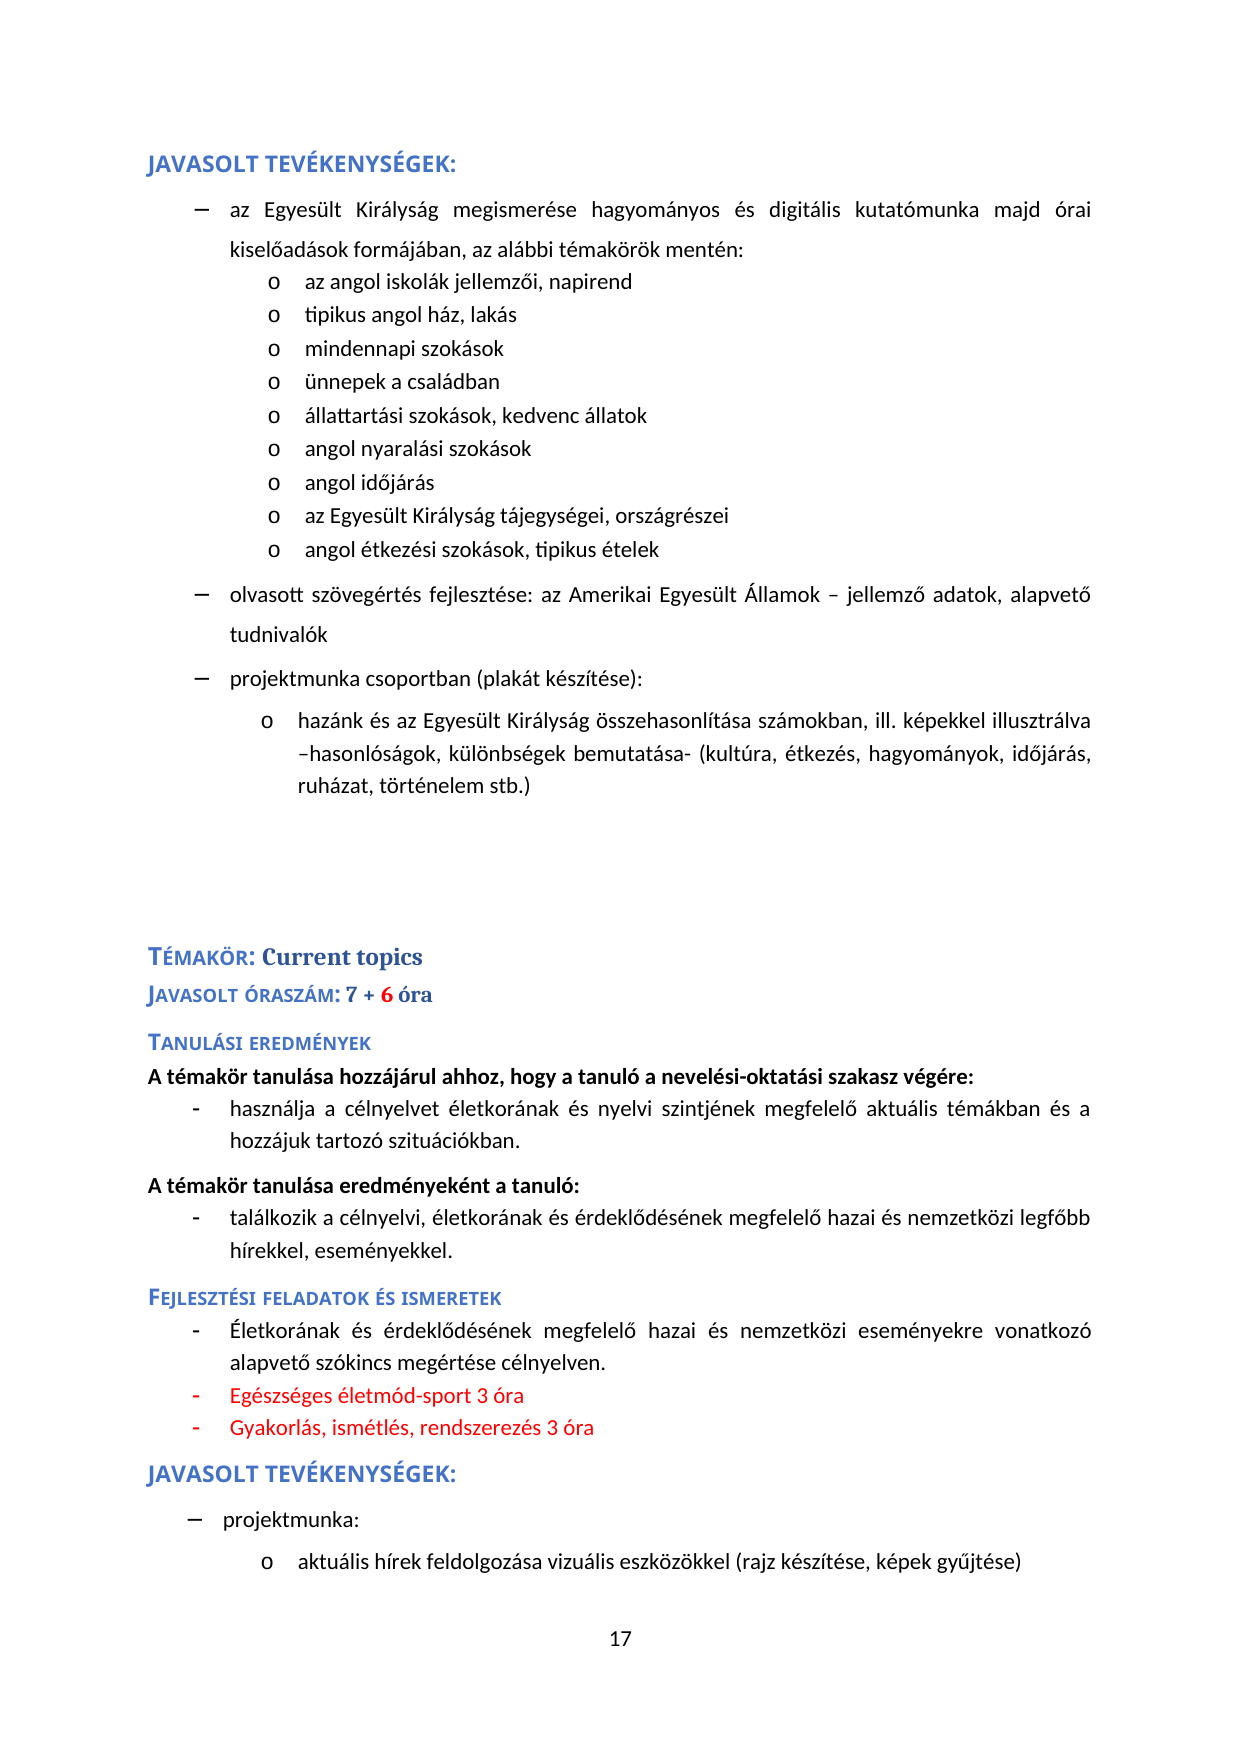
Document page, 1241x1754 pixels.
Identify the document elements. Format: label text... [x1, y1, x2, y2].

subtitle Tanulási eredmények [148, 1026, 1093, 1058]
list hazánk és az Egyesült Királyság összehasonlítása számokban, ill. képekkel illusztrálva –hasonlóságok, különbségek bemutatása- (kultúra, étkezés, hagyományok, időjárás, ruházat, történelem stb.) [260, 706, 1093, 799]
list állattartási szokások, kedvenc állatok [267, 401, 1093, 430]
subtitle JAVASOLT TEVÉKENYSÉGEK: [148, 148, 1093, 179]
list projektmunka csoportban (plakát készítése): [192, 652, 1093, 699]
list angol időjárás [267, 468, 1093, 497]
list Életkorának és érdeklődésének megfelelő hazai és nemzetközi eseményekre vonatkozó alapvető szókincs megértése célnyelven. [192, 1316, 1093, 1377]
subtitle Fejlesztési feladatok és ismeretek [148, 1280, 1093, 1312]
list projektmunka: [185, 1493, 1093, 1541]
list angol nyaralási szokások [267, 434, 1093, 464]
list ünnepek a családban [267, 367, 1093, 397]
text A témakör tanulása eredményeként a tanuló: [148, 1171, 1093, 1199]
list olvasott szövegértés fejlesztése: az Amerikai Egyesült Államok – jellemző adatok, alapvető tudnivalók [192, 569, 1093, 648]
text Témakör: Current topics [148, 939, 1093, 973]
text Javasolt óraszám: 7 + 6 óra [148, 978, 1093, 1009]
list használja a célnyelvet életkorának és nyelvi szintjének megfelelő aktuális témákban és a hozzájuk tartozó szituációkban. [192, 1094, 1093, 1155]
text A témakör tanulása hozzájárul ahhoz, hogy a tanuló a nevelési-oktatási szakasz végére: [148, 1062, 1093, 1090]
list aktuális hírek feldolgozása vizuális eszközökkel (rajz készítése, képek gyűjtése) [260, 1547, 1093, 1577]
list tipikus angol ház, lakás [267, 300, 1093, 329]
list találkozik a célnyelvi, életkorának és érdeklődésének megfelelő hazai és nemzetközi legfőbb hírekkel, eseményekkel. [192, 1203, 1093, 1264]
list Gyakorlás, ismétlés, rendszerezés 3 óra [192, 1413, 1093, 1441]
list az Egyesült Királyság megismerése hagyományos és digitális kutatómunka majd órai kiselőadások formájában, az alábbi témakörök mentén: [192, 183, 1093, 263]
subtitle JAVASOLT TEVÉKENYSÉGEK: [148, 1458, 1093, 1489]
list Egészséges életmód-sport 3 óra [192, 1381, 1093, 1409]
list az angol iskolák jellemzői, napirend [267, 267, 1093, 296]
list mindennapi szokások [267, 334, 1093, 363]
list angol étkezési szokások, tipikus ételek [267, 535, 1093, 564]
list az Egyesült Királyság tájegységei, országrészei [267, 502, 1093, 531]
